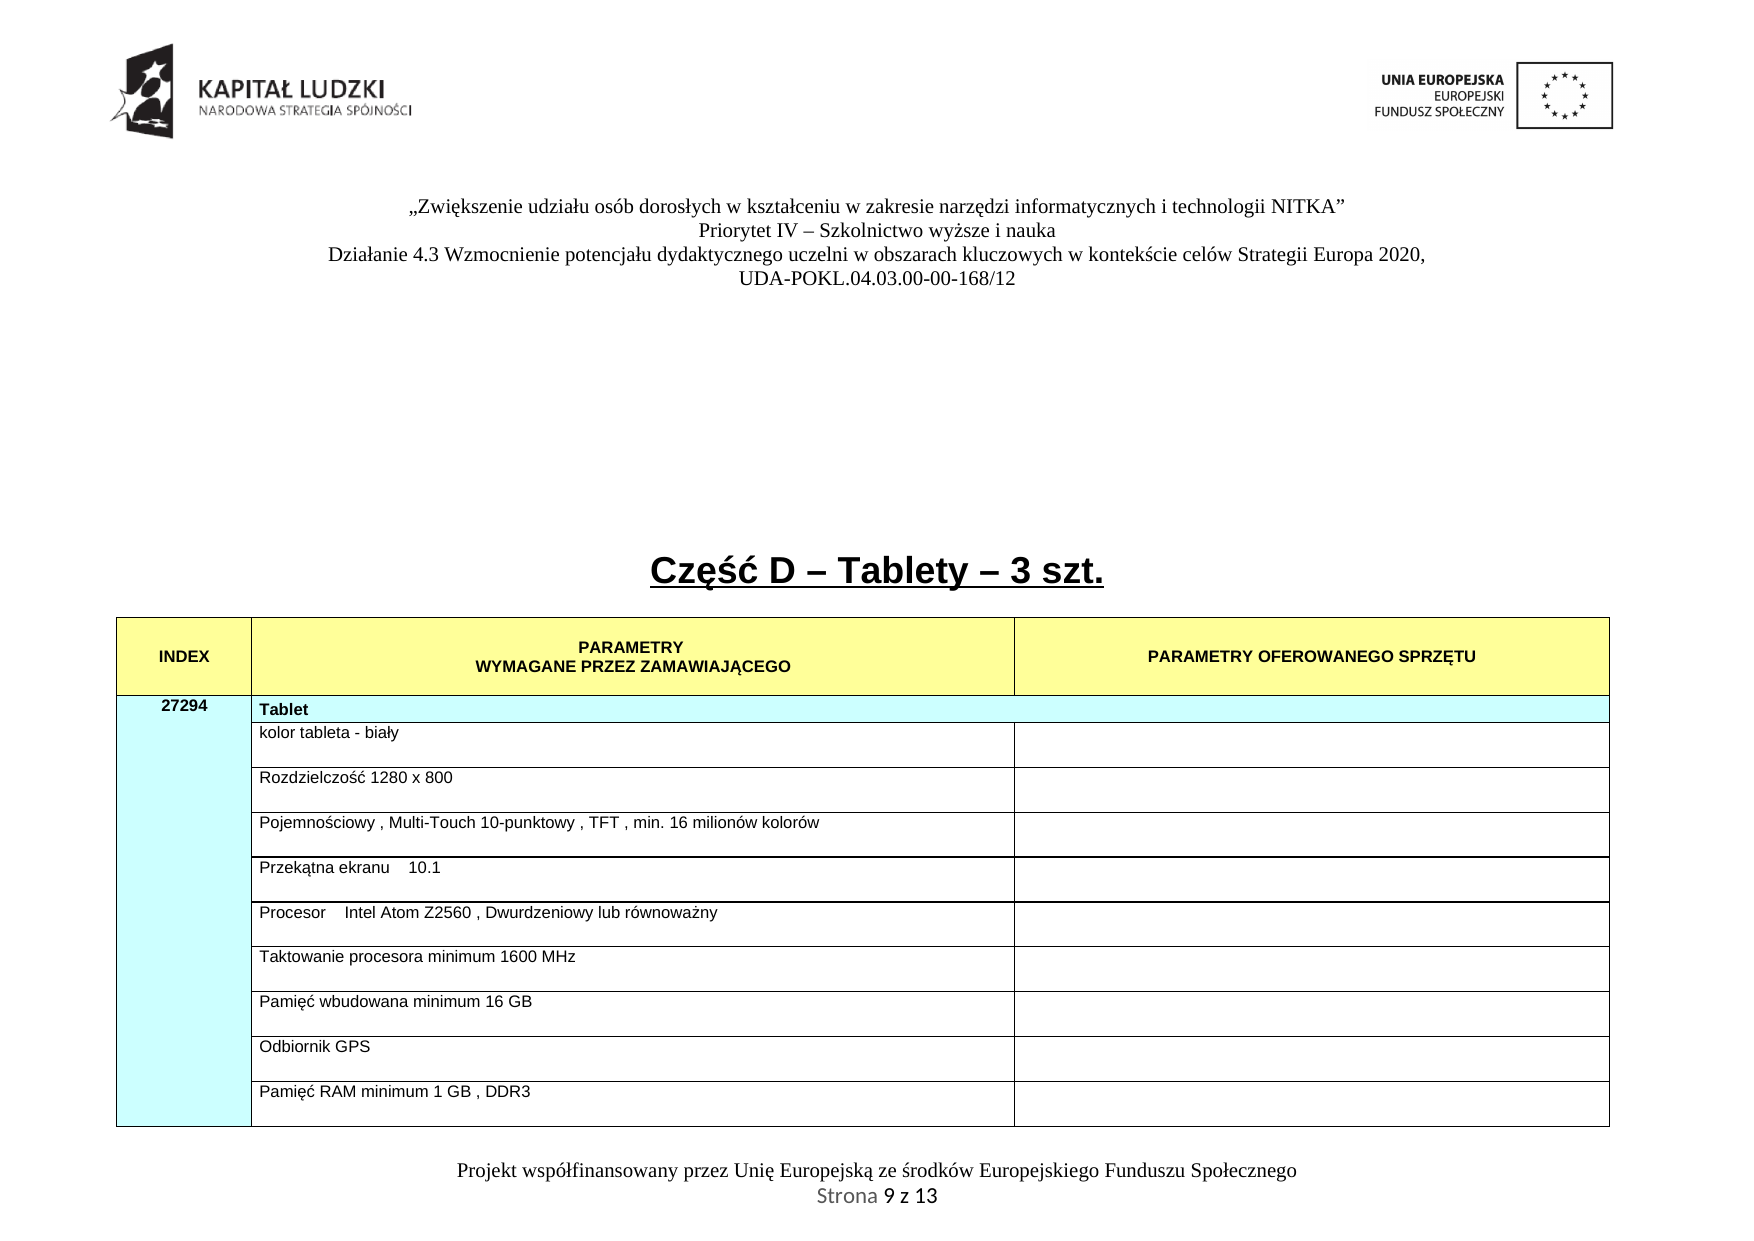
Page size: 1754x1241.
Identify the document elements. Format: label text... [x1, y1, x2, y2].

table_cell Pamięć RAM minimum 1 GB , DDR3 [252, 1082, 1014, 1126]
table_header INDEX [117, 618, 251, 695]
table_cell [1015, 1082, 1609, 1126]
table_cell [1015, 813, 1609, 856]
table_cell [1015, 1037, 1609, 1081]
table_cell Taktowanie procesora minimum 1600 MHz [252, 947, 1014, 991]
table_cell [1015, 723, 1609, 767]
table_cell Procesor Intel Atom Z2560 , Dwurdzeniowy lub równoważny [252, 903, 1014, 946]
table_header PARAMETRY WYMAGANE PRZEZ ZAMAWIAJĄCEGO [252, 618, 1014, 695]
table_header PARAMETRY OFEROWANEGO SPRZĘTU [1015, 618, 1609, 695]
table_cell Przekątna ekranu 10.1 [252, 858, 1014, 901]
table_cell Odbiornik GPS [252, 1037, 1014, 1081]
table_cell [1015, 858, 1609, 901]
table_cell kolor tableta - biały [252, 723, 1014, 767]
text Część D – Tablety – 3 szt. [118, 548, 1636, 592]
table_cell [1015, 992, 1609, 1036]
table_cell Pamięć wbudowana minimum 16 GB [252, 992, 1014, 1036]
table_cell [1015, 947, 1609, 991]
table_cell [1015, 903, 1609, 946]
table_cell 27294 [117, 696, 251, 1126]
table_cell Tablet [252, 696, 1609, 722]
table_cell Rozdzielczość 1280 x 800 [252, 768, 1014, 812]
table_cell Pojemnościowy , Multi-Touch 10-punktowy , TFT , min. 16 milionów kolorów [252, 813, 1014, 856]
table_cell [1015, 768, 1609, 812]
